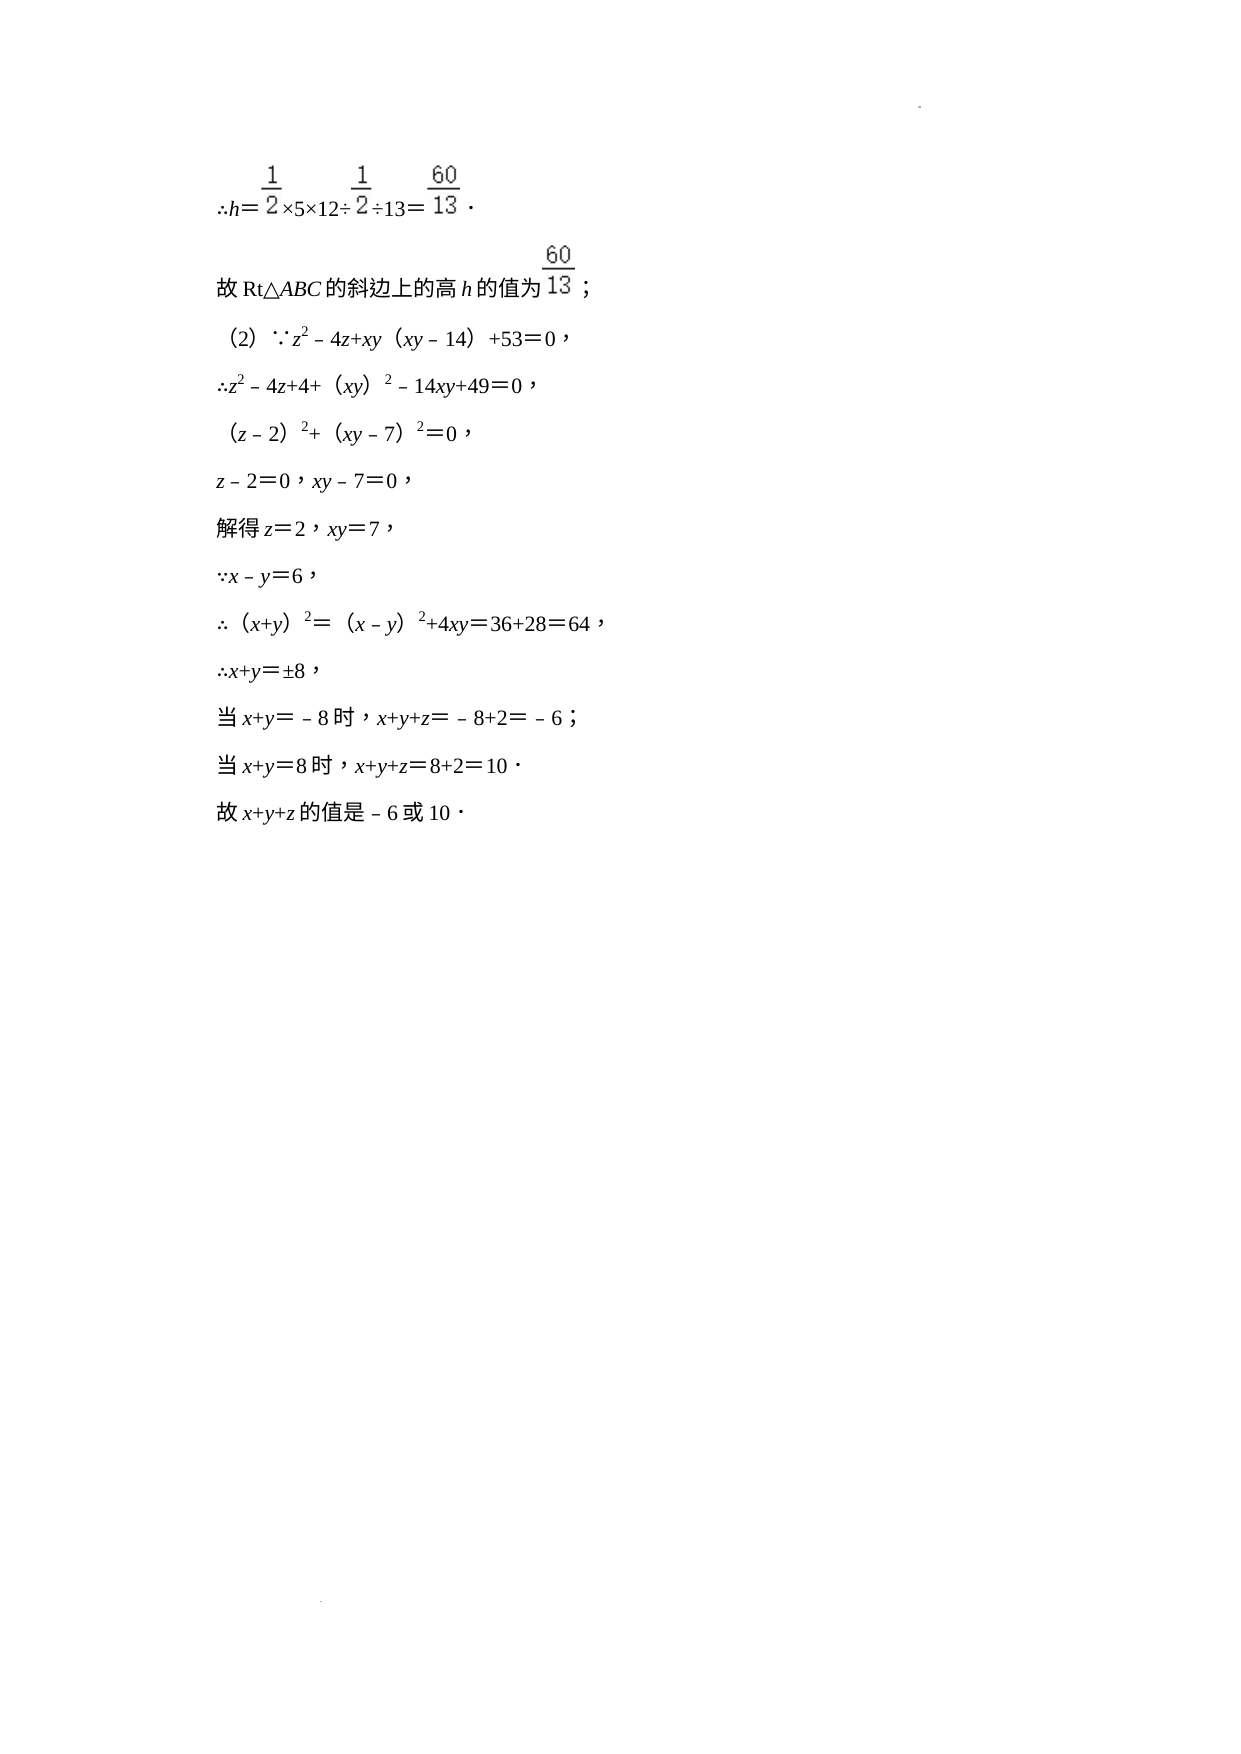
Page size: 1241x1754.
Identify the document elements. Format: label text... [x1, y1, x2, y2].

text （2）∵z2﹣4z+xy（xy﹣14）+53＝0， [216, 322, 1053, 354]
text ∴h＝×5×12÷÷13＝． [216, 162, 1053, 227]
text ∴x+y＝±8， [216, 653, 1053, 686]
text 故Rt△ABC的斜边上的高h的值为； [216, 242, 1053, 307]
text 当x+y＝8时，x+y+z＝8+2＝10． [216, 748, 1053, 781]
text z﹣2＝0，xy﹣7＝0， [216, 464, 1053, 496]
picture [427, 162, 460, 217]
picture [261, 162, 282, 217]
text （z﹣2）2+（xy﹣7）2＝0， [216, 417, 1053, 449]
text ∴（x+y）2＝（x﹣y）2+4xy＝36+28＝64， [216, 606, 1053, 639]
text 解得z＝2，xy＝7， [216, 511, 1053, 544]
text 当x+y＝﹣8时，x+y+z＝﹣8+2＝﹣6； [216, 701, 1053, 733]
text ∴z2﹣4z+4+（xy）2﹣14xy+49＝0， [216, 369, 1053, 402]
text 故x+y+z的值是﹣6或10． [216, 796, 1053, 828]
picture [351, 162, 372, 217]
text ∵x﹣y＝6， [216, 559, 1053, 591]
picture [542, 241, 575, 297]
